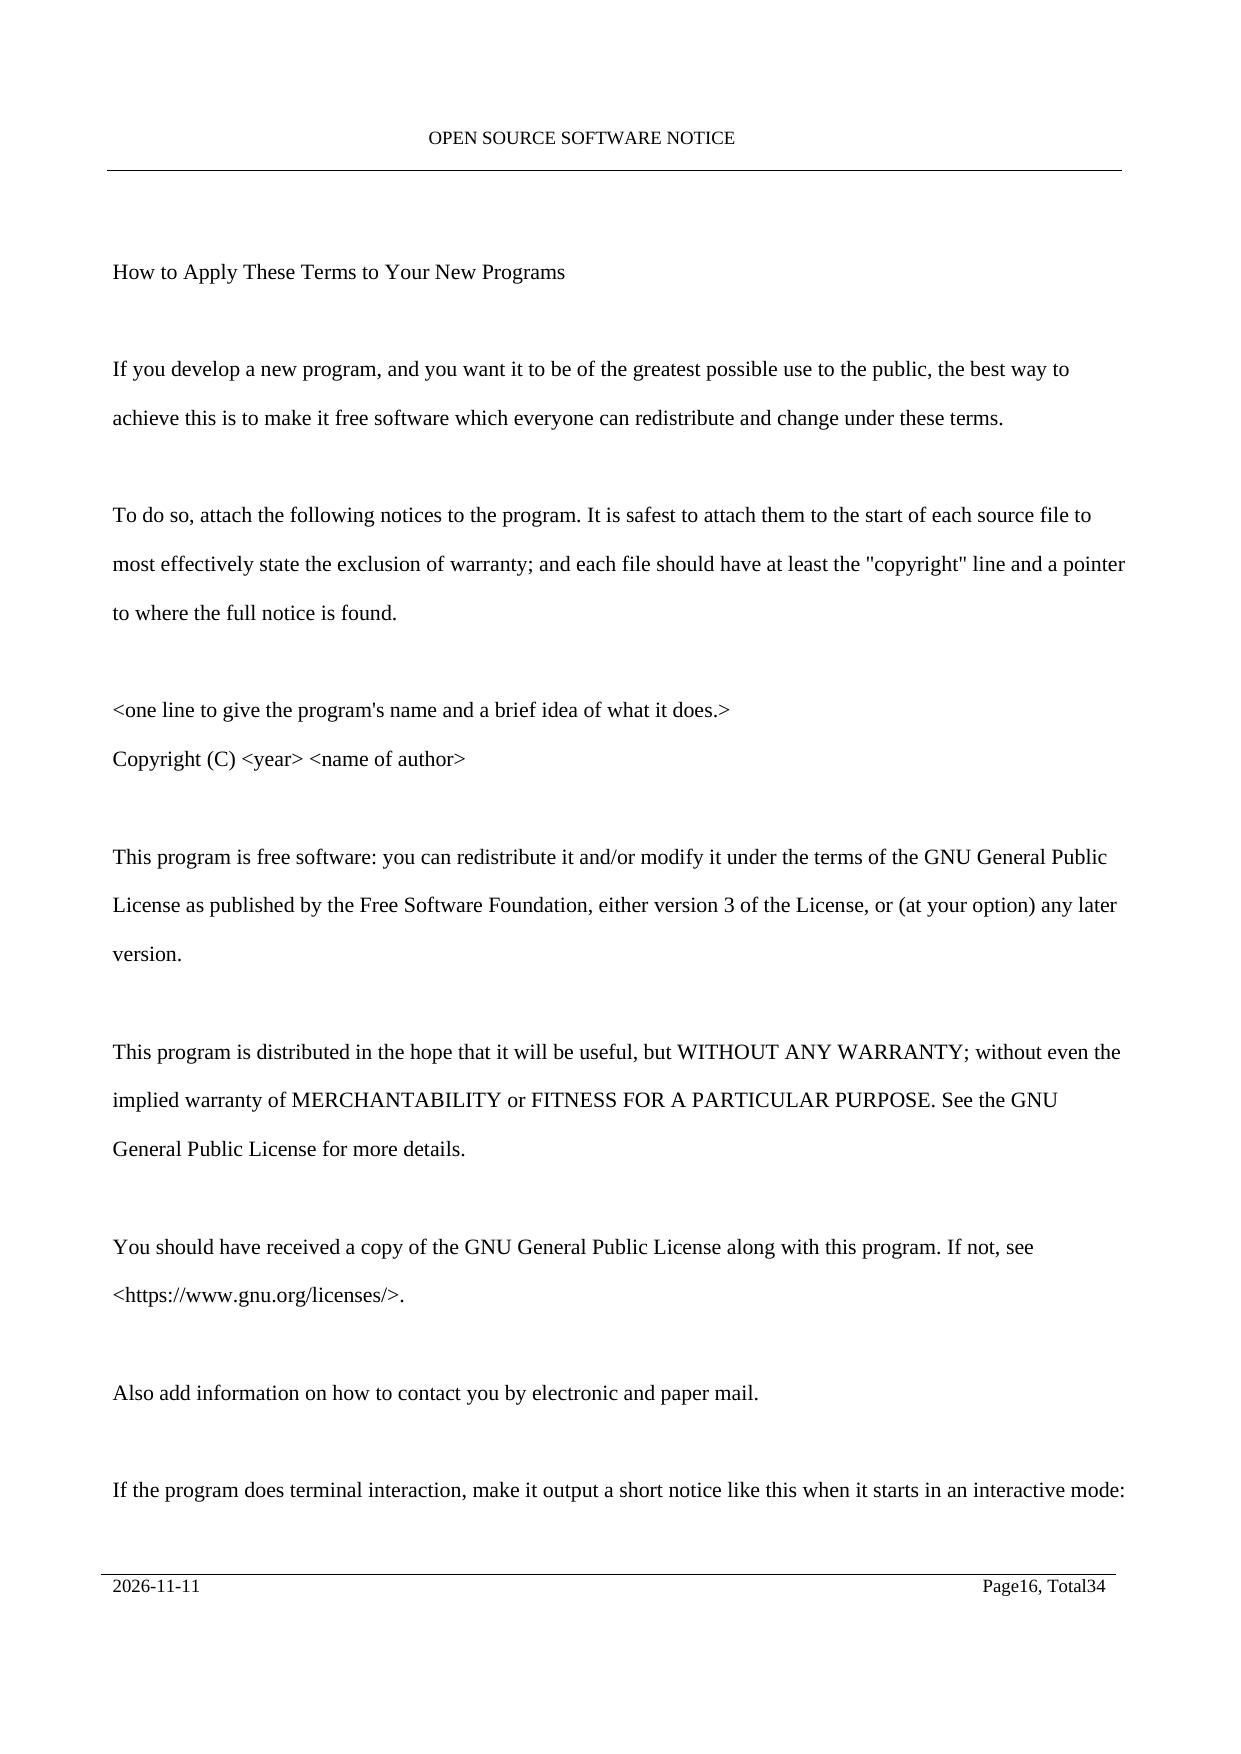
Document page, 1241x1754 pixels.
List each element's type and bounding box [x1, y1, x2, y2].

text [112, 206, 1128, 1506]
